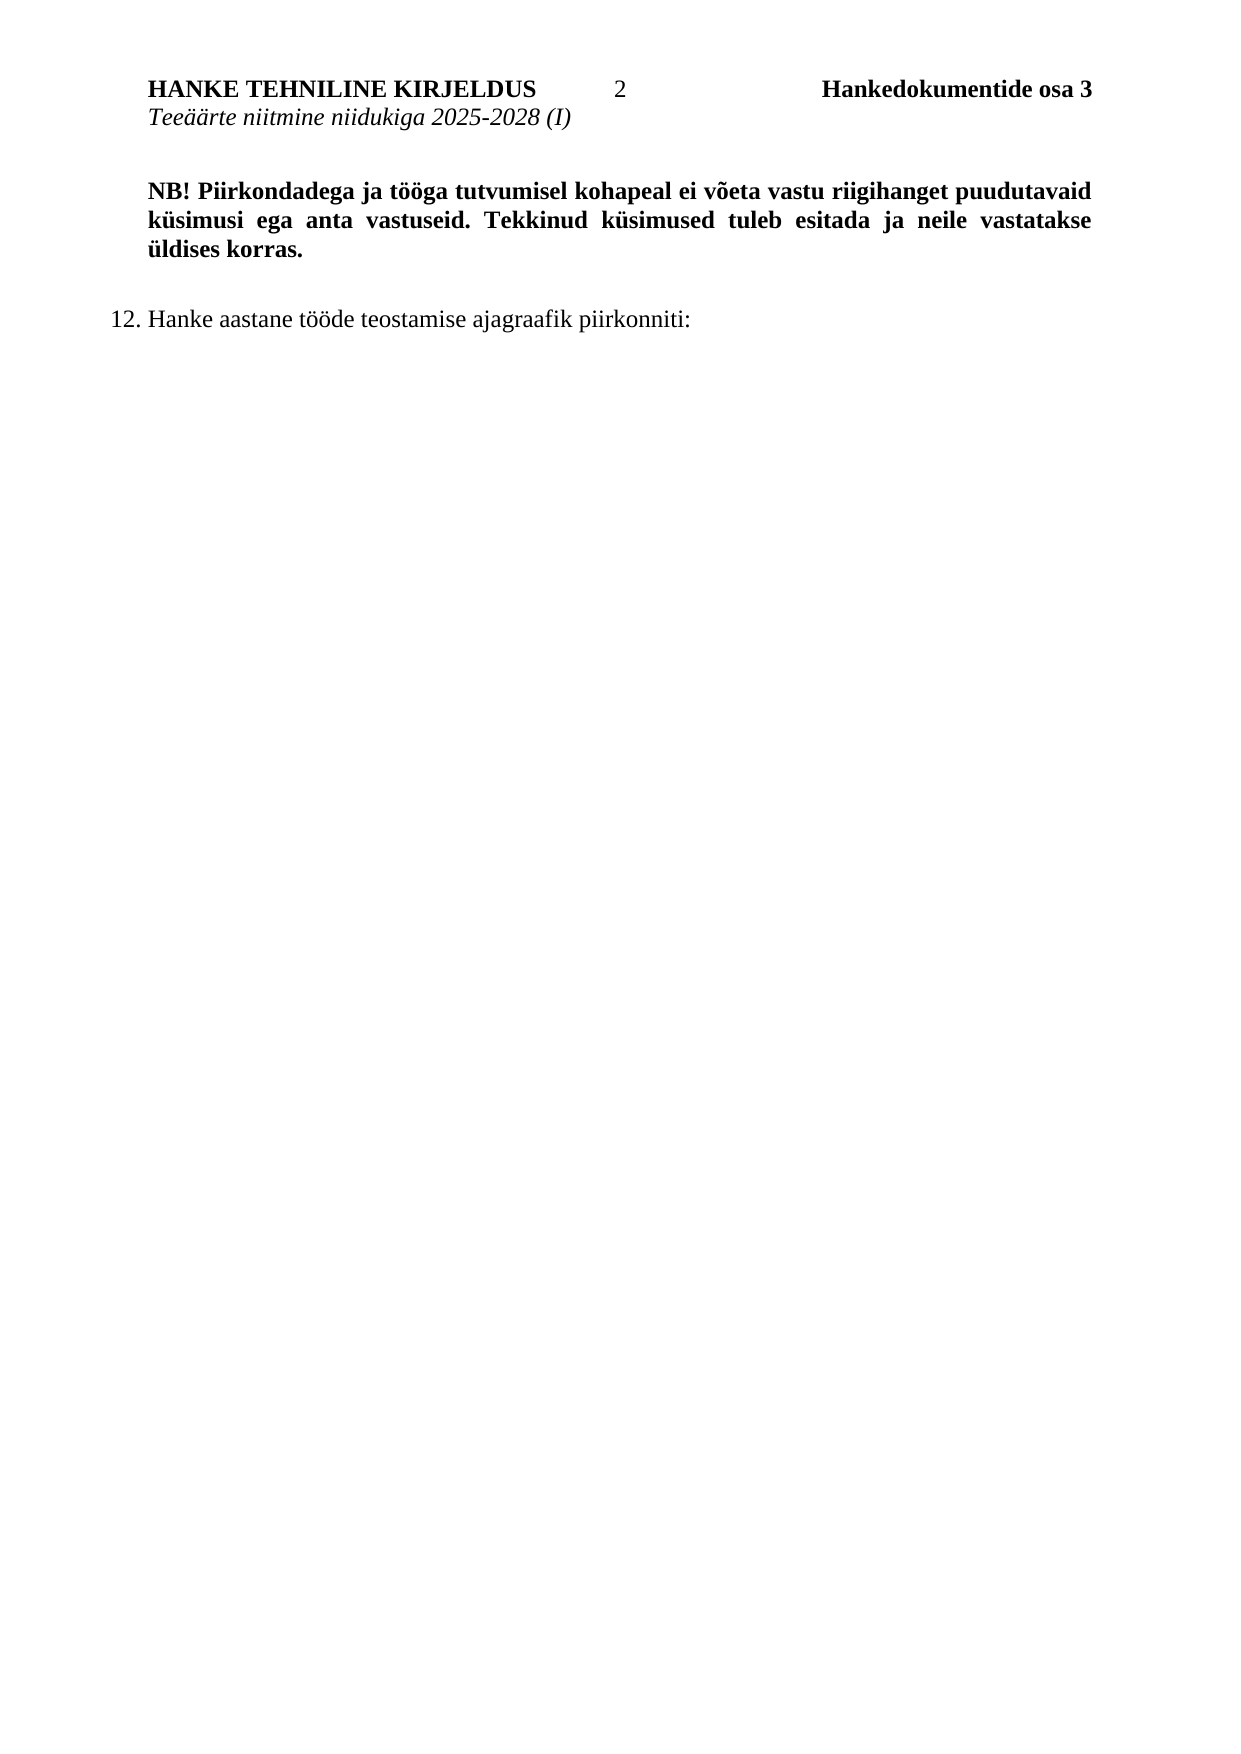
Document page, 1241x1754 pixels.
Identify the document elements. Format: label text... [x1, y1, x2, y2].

list Hanke aastane tööde teostamise ajagraafik piirkonniti: [110, 304, 1093, 333]
text NB! Piirkondadega ja tööga tutvumisel kohapeal ei võeta vastu riigihanget puudutavaid küsimusi ega anta vastuseid. Tekkinud küsimused tuleb esitada ja neile vastatakse üldises korras. [148, 176, 1093, 263]
